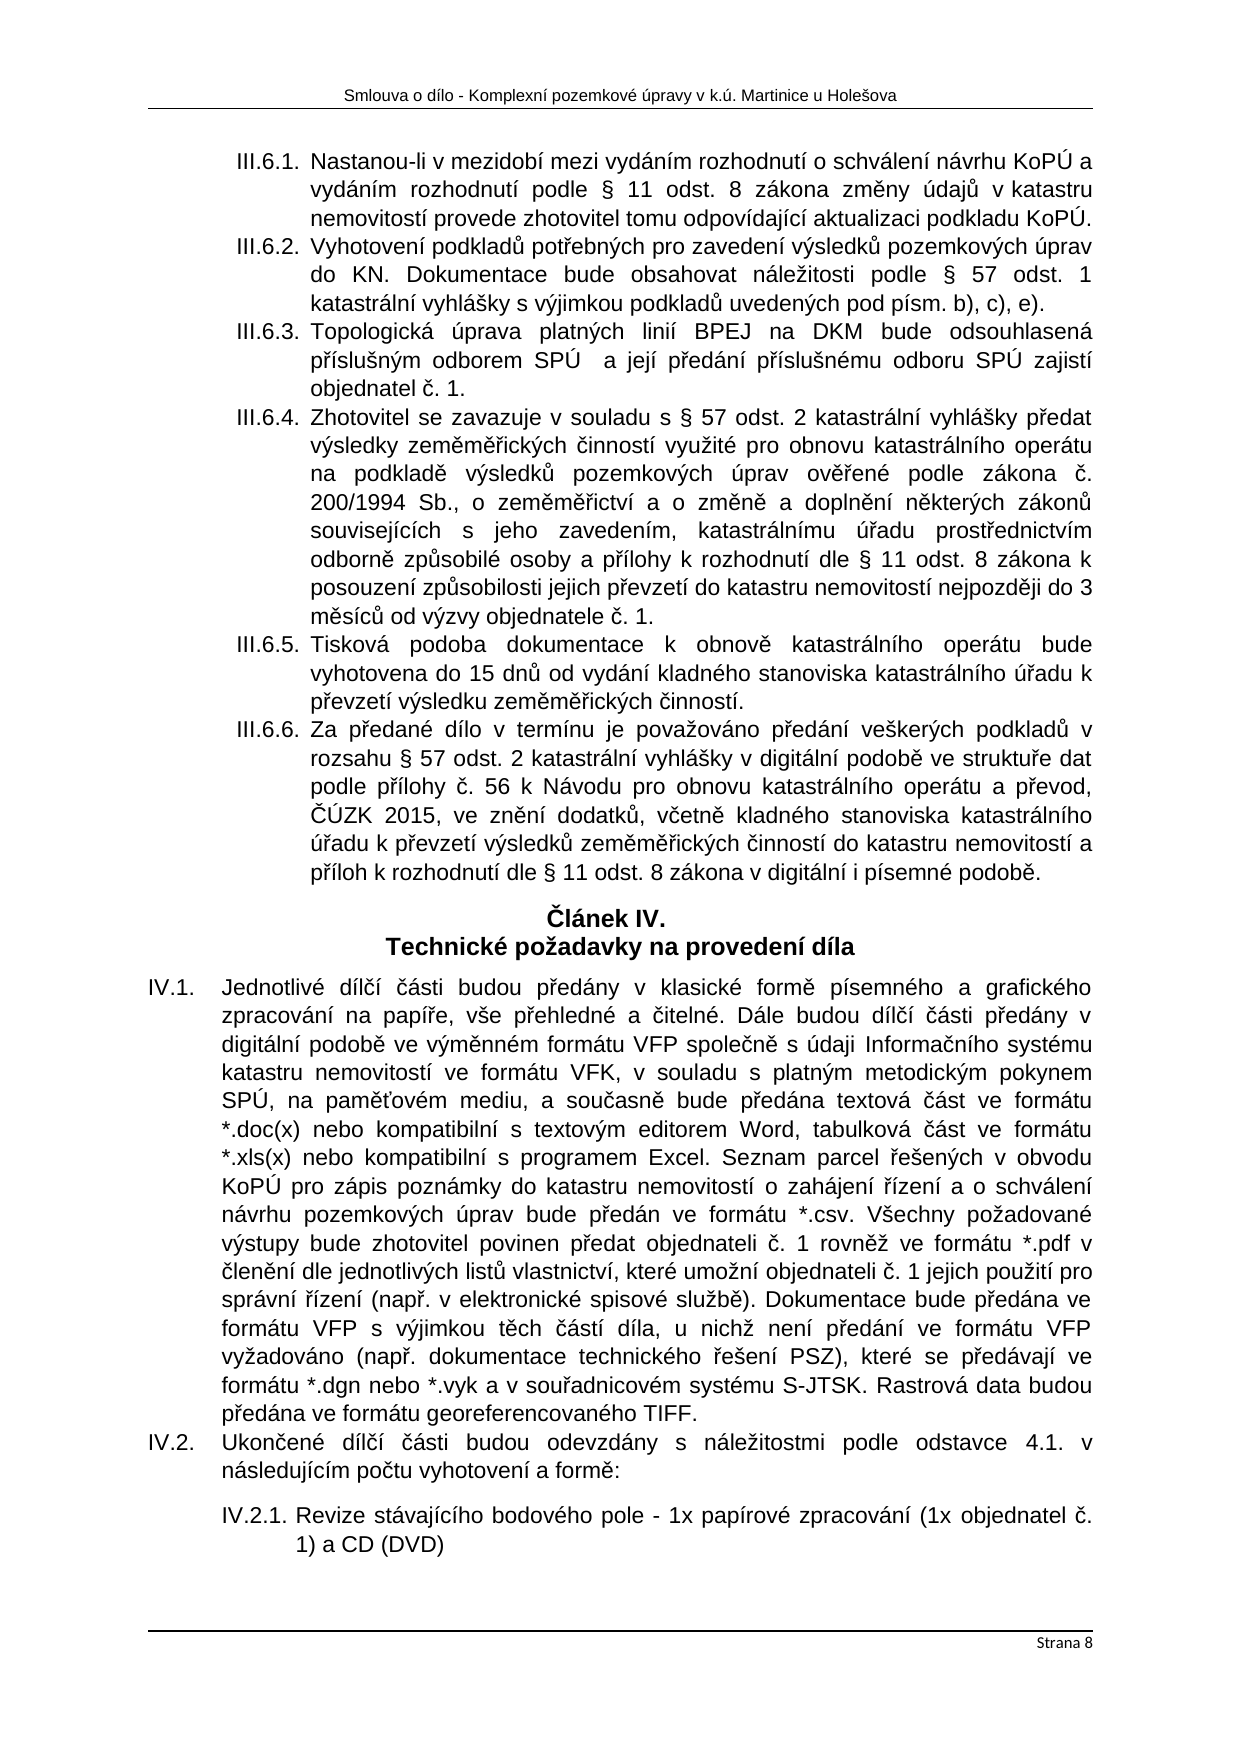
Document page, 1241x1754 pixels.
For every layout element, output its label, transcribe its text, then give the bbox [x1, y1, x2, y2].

text Za předané dílo v termínu je považováno předání veškerých podkladů v rozsahu § 57 odst. 2 katastrální vyhlášky v digitální podobě ve struktuře dat podle přílohy č. 56 k Návodu pro obnovu katastrálního operátu a převod, ČÚZK 2015, ve znění dodatků, včetně kladného stanoviska katastrálního úřadu k převzetí výsledků zeměměřických činností do katastru nemovitostí a příloh k rozhodnutí dle § 11 odst. 8 zákona v digitální i písemné podobě. [236, 716, 1093, 885]
text Revize stávajícího bodového pole - 1x papírové zpracování (1x objednatel č. 1) a CD (DVD) [221, 1502, 1093, 1557]
list Jednotlivé dílčí části budou předány v klasické formě písemného a grafického zpracování na papíře, vše přehledné a čitelné. Dále budou dílčí části předány v digitální podobě ve výměnném formátu VFP společně s údaji Informačního systému katastru nemovitostí ve formátu VFK, v souladu s platným metodickým pokynem SPÚ, na paměťovém mediu, a současně bude předána textová část ve formátu *.doc(x) nebo kompatibilní s textovým editorem Word, tabulková část ve formátu *.xls(x) nebo kompatibilní s programem Excel. Seznam parcel řešených v obvodu KoPÚ pro zápis poznámky do katastru nemovitostí o zahájení řízení a o schválení návrhu pozemkových úprav bude předán ve formátu *.csv. Všechny požadované výstupy bude zhotovitel povinen předat objednateli č. 1 rovněž ve formátu *.pdf v členění dle jednotlivých listů vlastnictví, které umožní objednateli č. 1 jejich použití pro správní řízení (např. v elektronické spisové službě). Dokumentace bude předána ve formátu VFP s výjimkou těch částí díla, u nichž není předání ve formátu VFP vyžadováno (např. dokumentace technického řešení PSZ), které se předávají ve formátu *.dgn nebo *.vyk a v souřadnicovém systému S-JTSK. Rastrová data budou předána ve formátu georeferencovaného TIFF. [148, 974, 1093, 1427]
text Tisková podoba dokumentace k obnově katastrálního operátu bude vyhotovena do 15 dnů od vydání kladného stanoviska katastrálního úřadu k převzetí výsledku zeměměřických činností. [236, 631, 1093, 714]
subtitle Technické požadavky na provedení díla [148, 904, 1093, 961]
text Topologická úprava platných linií BPEJ na DKM bude odsouhlasená příslušným odborem SPÚ a její předání příslušnému odboru SPÚ zajistí objednatel č. 1. [236, 318, 1093, 401]
text Nastanou-li v mezidobí mezi vydáním rozhodnutí o schválení návrhu KoPÚ a vydáním rozhodnutí podle § 11 odst. 8 zákona změny údajů v katastru nemovitostí provede zhotovitel tomu odpovídající aktualizaci podkladu KoPÚ. [236, 148, 1093, 231]
list Ukončené dílčí části budou odevzdány s náležitostmi podle odstavce 4.1. v následujícím počtu vyhotovení a formě: [148, 1429, 1093, 1483]
text Vyhotovení podkladů potřebných pro zavedení výsledků pozemkových úprav do KN. Dokumentace bude obsahovat náležitosti podle § 57 odst. 1 katastrální vyhlášky s výjimkou podkladů uvedených pod písm. b), c), e). [236, 233, 1093, 316]
text Zhotovitel se zavazuje v souladu s § 57 odst. 2 katastrální vyhlášky předat výsledky zeměměřických činností využité pro obnovu katastrálního operátu na podkladě výsledků pozemkových úprav ověřené podle zákona č. 200/1994 Sb., o zeměměřictví a o změně a doplnění některých zákonů souvisejících s jeho zavedením, katastrálnímu úřadu prostřednictvím odborně způsobilé osoby a přílohy k rozhodnutí dle § 11 odst. 8 zákona k posouzení způsobilosti jejich převzetí do katastru nemovitostí nejpozději do 3 měsíců od výzvy objednatele č. 1. [236, 403, 1093, 629]
